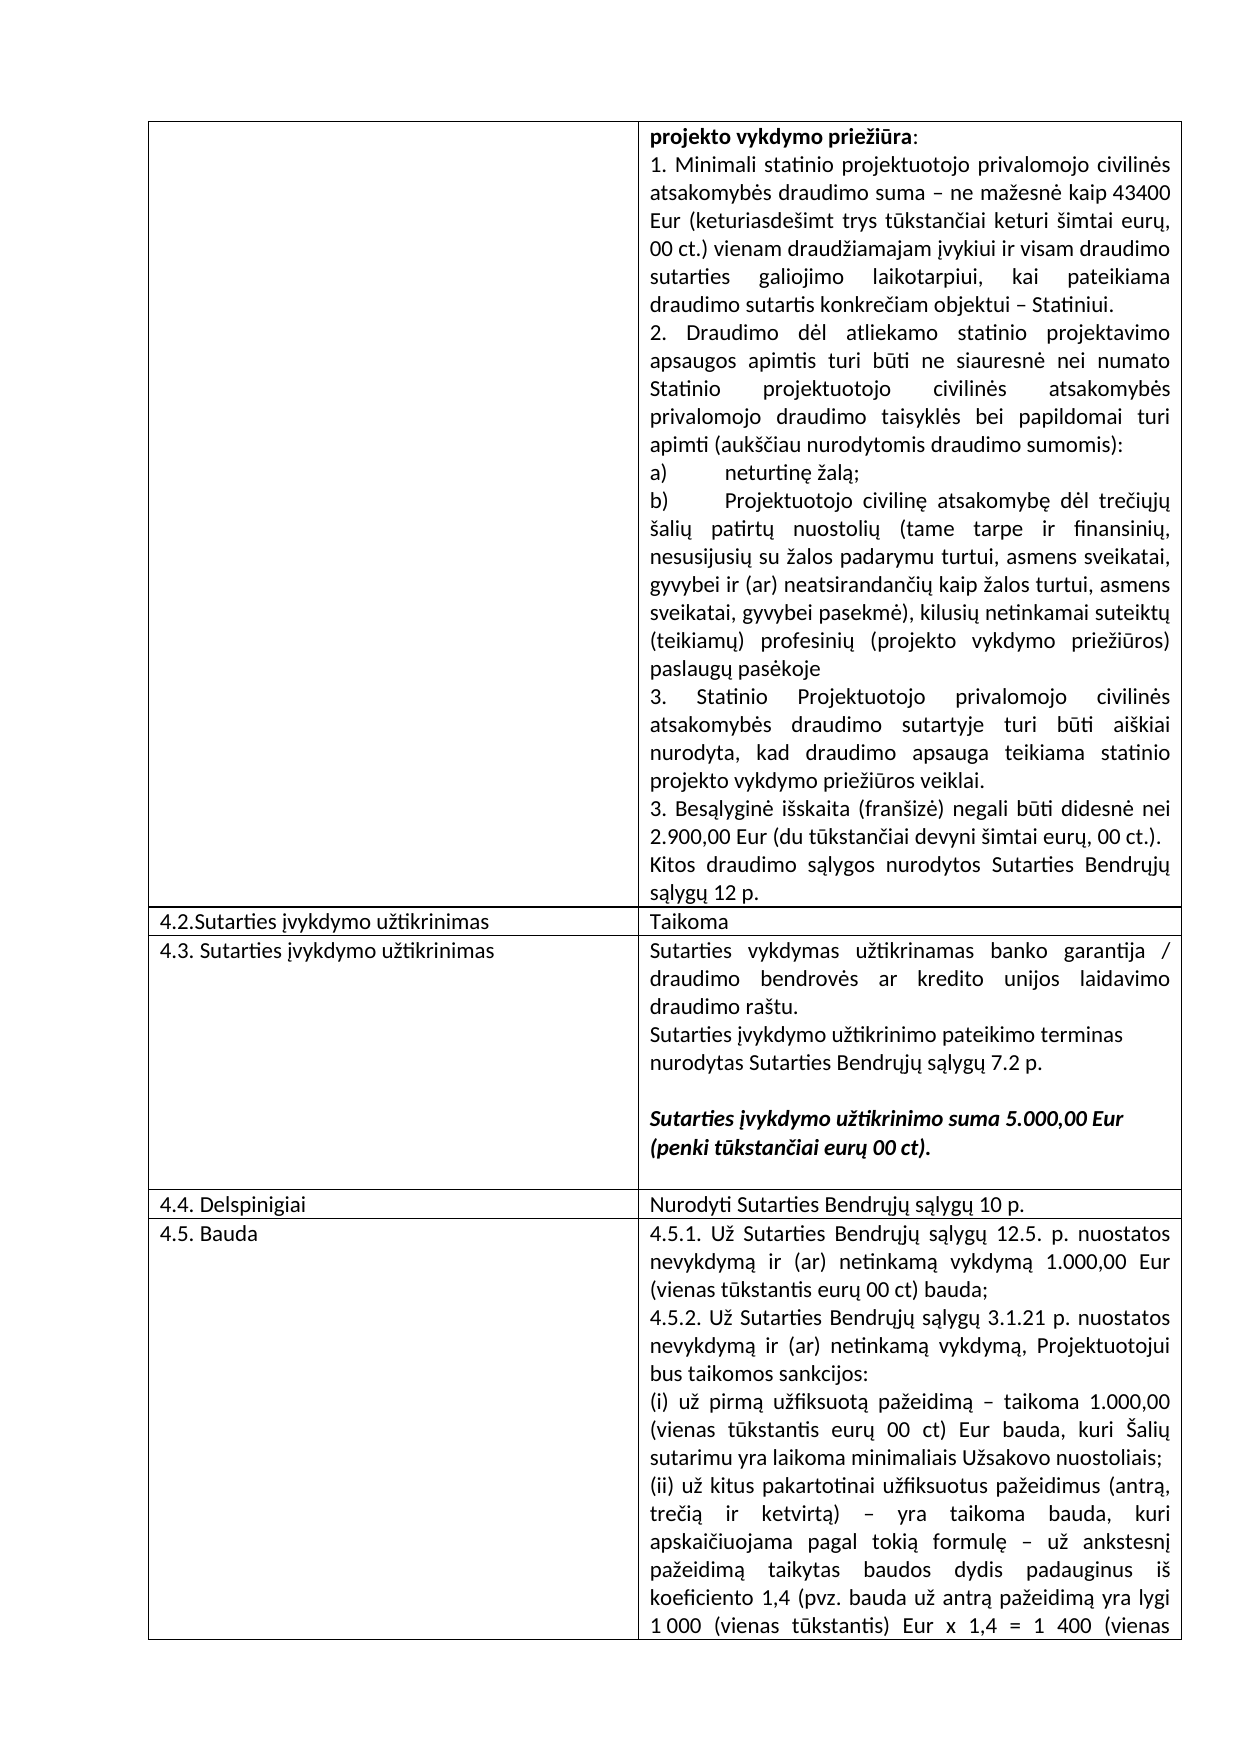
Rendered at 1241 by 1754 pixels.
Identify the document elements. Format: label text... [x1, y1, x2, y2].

table_cell 4.2.Sutarties įvykdymo užtikrinimas [149, 908, 638, 935]
table_cell 4.4. Delspinigiai [149, 1190, 638, 1218]
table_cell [149, 122, 638, 906]
table_cell Sutarties vykdymas užtikrinamas . Sutarties įvykdymo užtikrinimo pateikimo terminas nurodytas Sutarties Bendrųjų sąlygų 7.2 p. Sutarties įvykdymo užtikrinimo suma 5.000,00 Eur (penki tūkstančiai eurų 00 ct). [639, 936, 1181, 1189]
table_cell Nurodyti Sutarties Bendrųjų sąlygų 10 p. [639, 1190, 1181, 1218]
table_cell 4.3. Sutarties įvykdymo užtikrinimas [149, 936, 638, 1189]
table_cell [639, 908, 1181, 935]
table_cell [639, 122, 1181, 906]
table_cell 4.5. Bauda [149, 1219, 638, 1639]
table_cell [639, 1219, 1181, 1639]
